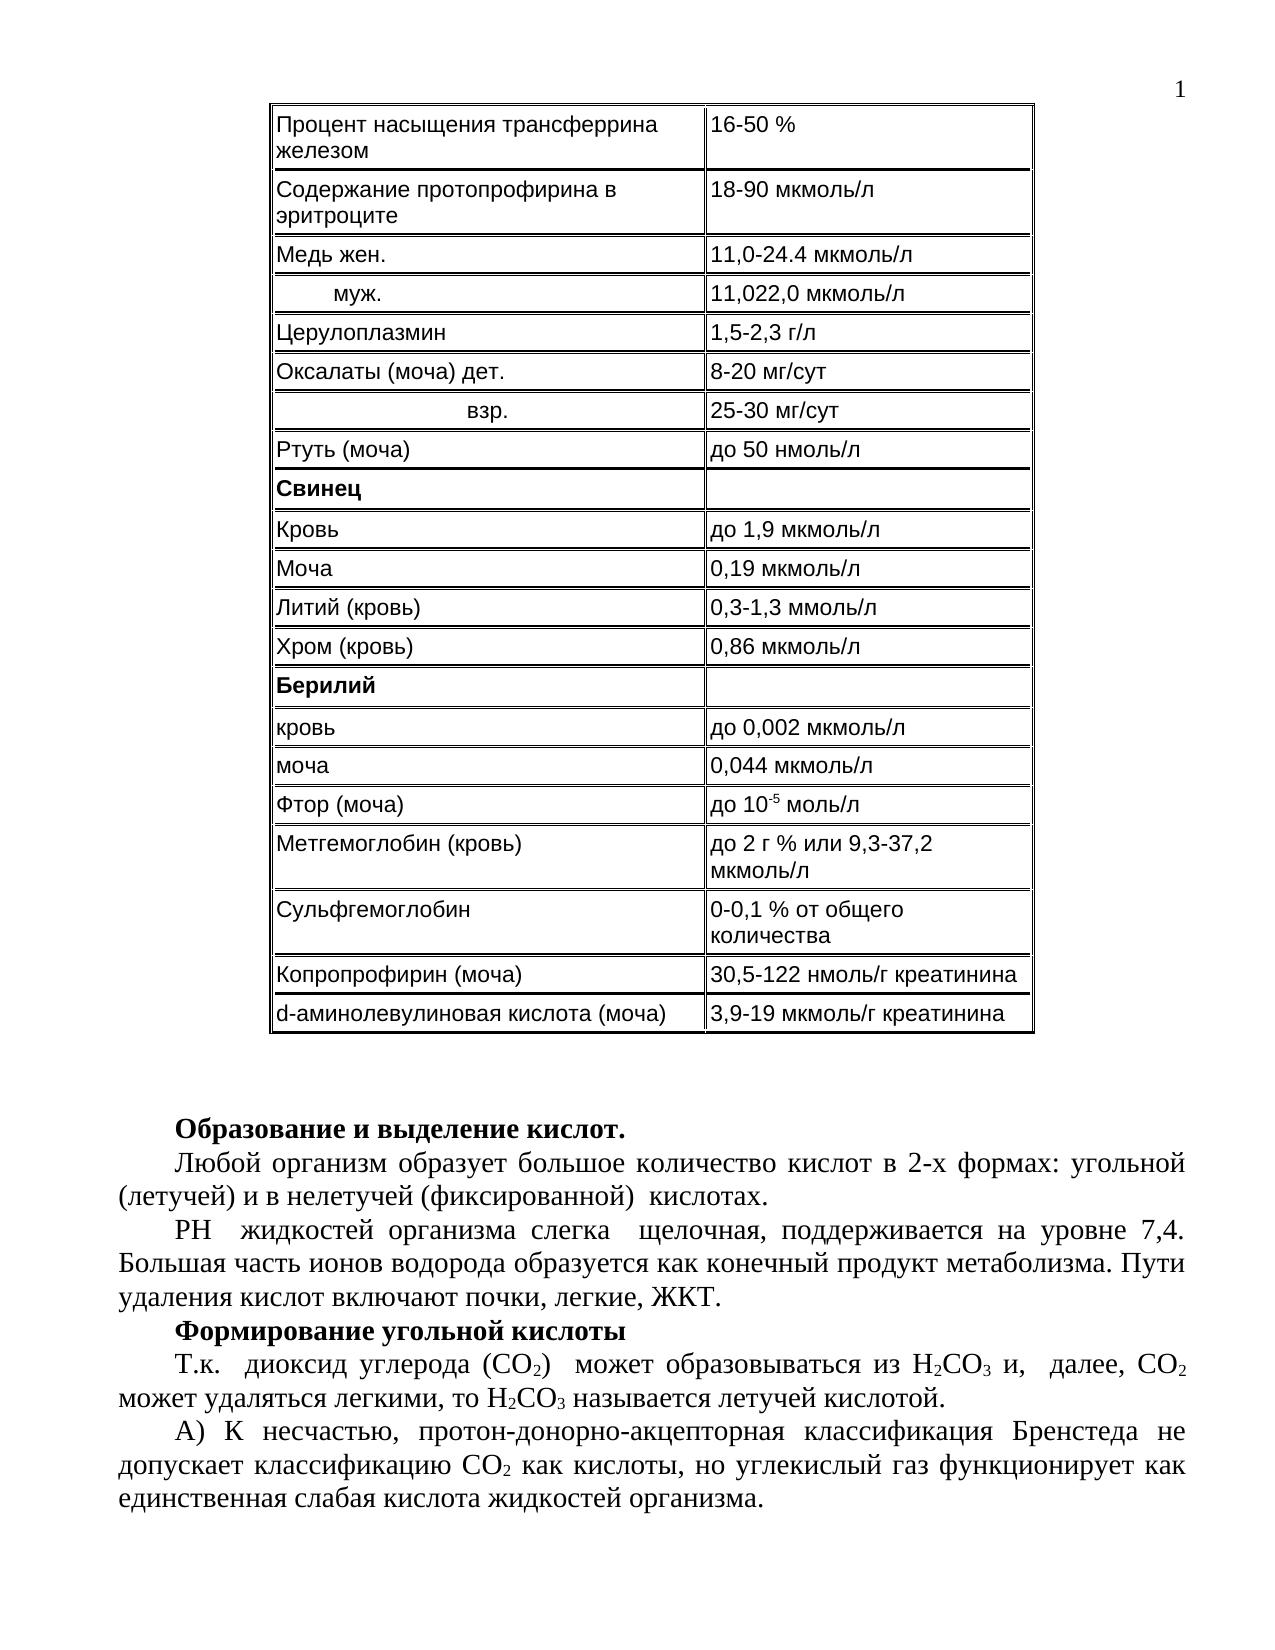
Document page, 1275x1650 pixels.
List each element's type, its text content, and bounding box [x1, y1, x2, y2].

table_cell 0,3-1,3 ммоль/л [707, 586, 1032, 625]
table_cell Ртуть (моча) [273, 428, 704, 467]
table_cell 0,86 мкмоль/л [707, 625, 1032, 664]
table_cell 11,022,0 мкмоль/л [707, 272, 1032, 311]
table_cell до 1,9 мкмоль/л [707, 508, 1032, 547]
table_cell муж. [273, 272, 704, 311]
table_cell Метгемоглобин (кровь) [273, 823, 704, 888]
table_cell 3,9-19 мкмоль/г креатинина [706, 992, 1032, 1031]
table_cell [707, 664, 1032, 706]
table_cell Церулоплазмин [273, 311, 704, 350]
table_cell d-аминолевулиновая кислота (моча) [273, 992, 706, 1031]
table_cell 1,5-2,3 г/л [707, 311, 1032, 350]
table_cell 8-20 мг/сут [707, 350, 1032, 389]
table_cell Сульфгемоглобин [271, 888, 706, 953]
table_cell Фтор (моча) [273, 784, 704, 822]
table_cell Оксалаты (моча) дет. [273, 350, 704, 389]
table_cell 0-0,1 % от общего количества [706, 888, 1033, 953]
subtitle Формирование угольной кислоты [118, 1313, 1186, 1346]
table_cell до 50 нмоль/л [707, 428, 1032, 467]
table_cell 18-90 мкмоль/л [707, 168, 1033, 233]
table_cell 0,044 мкмоль/л [707, 745, 1032, 783]
table_cell Берилий [273, 664, 704, 706]
table_cell Хром (кровь) [273, 625, 704, 664]
table_cell кровь [271, 706, 706, 744]
text Любой организм образует большое количество кислот в 2-х формах: угольной (летучей) и в нелетучей (фиксированной) кислотах. [118, 1145, 1186, 1212]
table_cell Копропрофирин (моча) [273, 953, 704, 992]
table_cell 11,0-24.4 мкмоль/л [707, 233, 1032, 272]
table_cell моча [273, 745, 704, 783]
text Т.к. диоксид углерода (СО2) может образовываться из Н2СО3 и, далее, СО2 может удаляться легкими, то Н2СО3 называется летучей кислотой. [118, 1346, 1186, 1413]
table_cell 30,5-122 нмоль/г креатинина [707, 953, 1032, 992]
text А) К несчастью, протон-донорно-акцепторная классификация Бренстеда не допускает классификацию СО2 как кислоты, но углекислый газ функционирует как единственная слабая кислота жидкостей организма. [118, 1413, 1186, 1514]
table_cell [707, 467, 1032, 508]
table_cell взр. [273, 389, 704, 428]
table_cell Кровь [273, 508, 704, 547]
table_cell Литий (кровь) [273, 586, 704, 625]
table_cell Медь жен. [273, 233, 704, 272]
table_cell 16-50 % [706, 106, 1032, 168]
table_cell Свинец [273, 467, 704, 508]
table_cell Моча [273, 547, 704, 586]
table_cell Содержание протопрофирина в эритроците [271, 168, 704, 233]
text Образование и выделение кислот. [118, 1111, 1186, 1145]
table_cell до 0,002 мкмоль/л [706, 706, 1033, 744]
table_cell 0,19 мкмоль/л [707, 547, 1032, 586]
text РН жидкостей организма слегка щелочная, поддерживается на уровне 7,4. Большая часть ионов водорода образуется как конечный продукт метаболизма. Пути удаления кислот включают почки, легкие, ЖКТ. [118, 1212, 1186, 1313]
table_cell до 10-5 моль/л [707, 784, 1032, 822]
table_cell до 2 г % или 9,3-37,2 мкмоль/л [707, 823, 1032, 888]
table_cell 25-30 мг/сут [707, 389, 1032, 428]
table_cell Процент насыщения трансферрина железом [273, 106, 706, 168]
